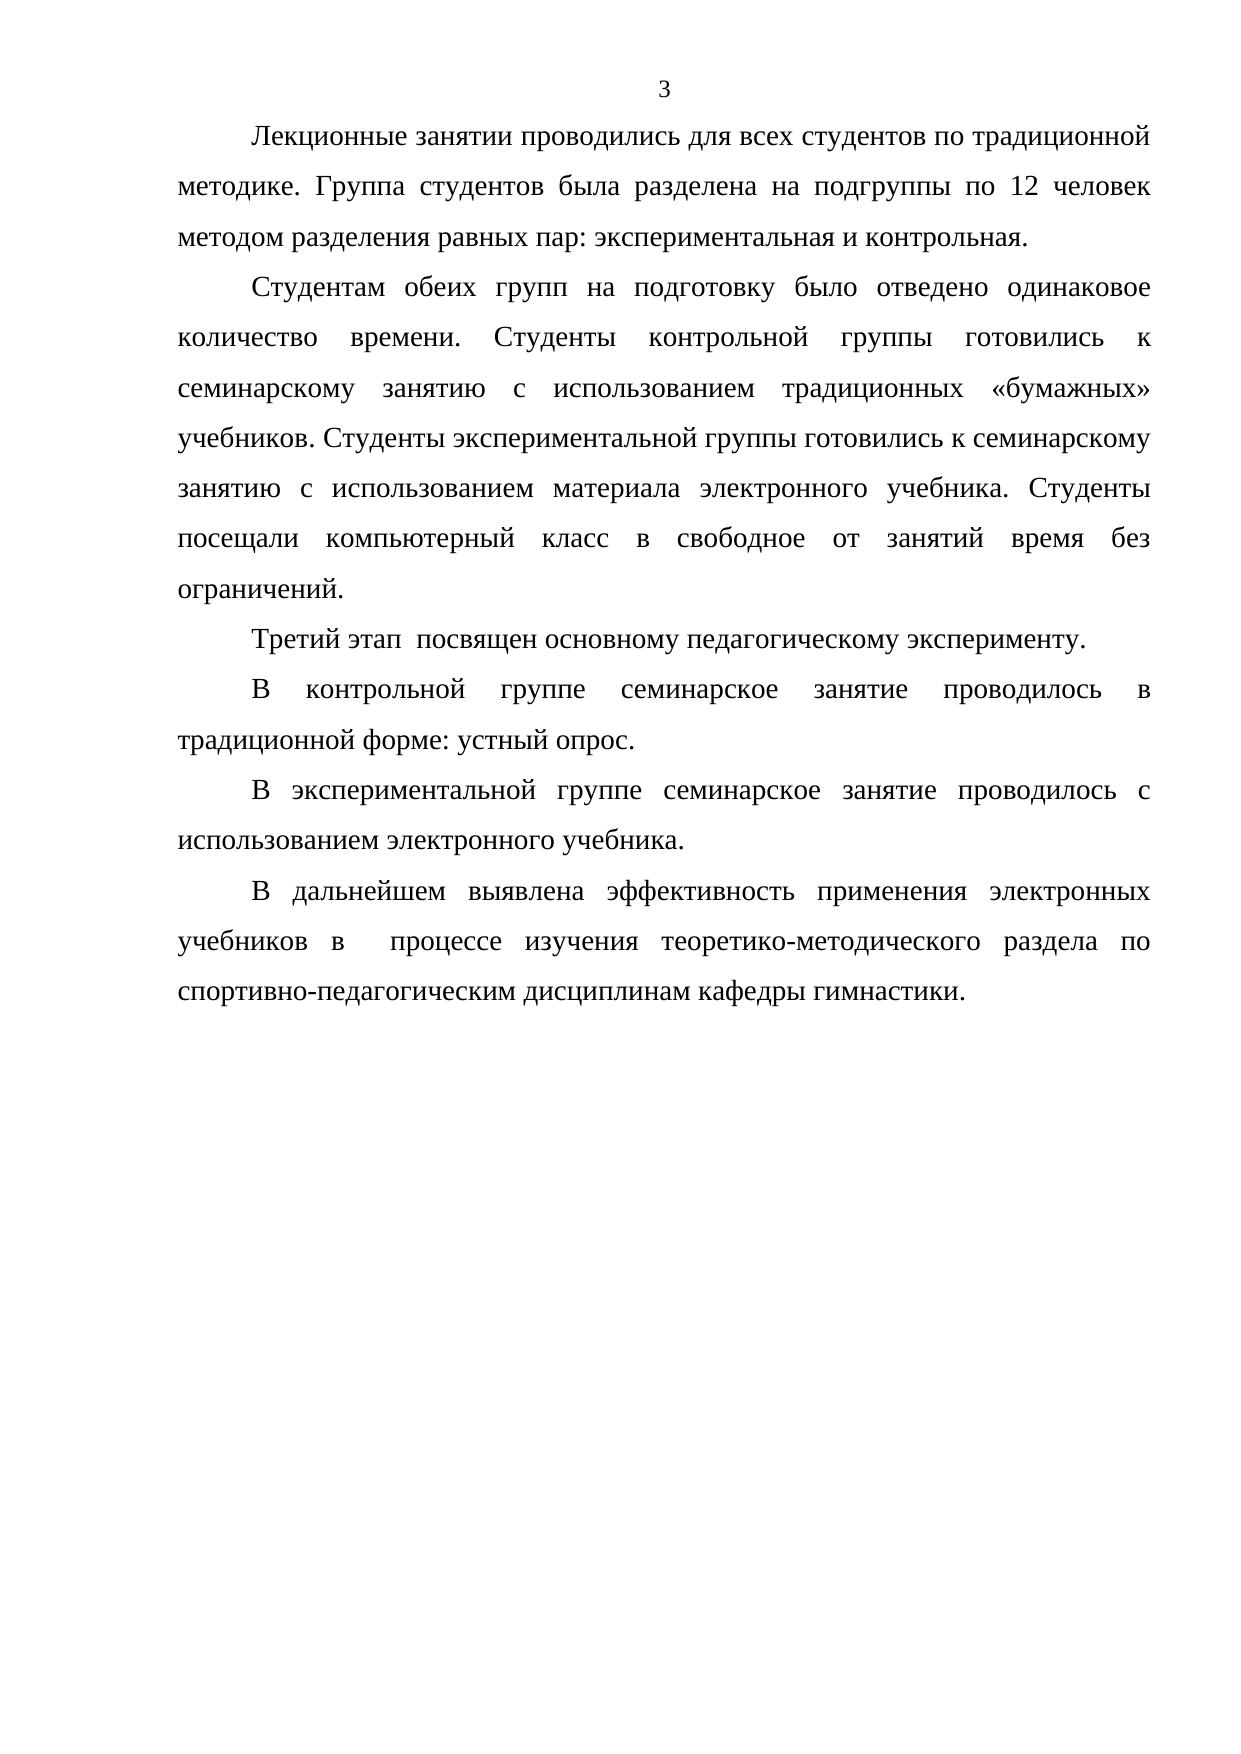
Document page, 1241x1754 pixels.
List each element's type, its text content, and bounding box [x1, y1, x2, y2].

text Третий этап посвящен основному педагогическому эксперименту. [177, 621, 1152, 655]
text Студентам обеих групп на подготовку было отведено одинаковое количество времени. Студенты контрольной группы готовились к семинарскому занятию с использованием традиционных «бумажных» учебников. Студенты экспериментальной группы готовились к семинарскому занятию с использованием материала электронного учебника. Студенты посещали компьютерный класс в свободное от занятий время без ограничений. [177, 269, 1152, 604]
text Лекционные занятии проводились для всех студентов по традиционной методике. Группа студентов была разделена на подгруппы по 12 человек методом разделения равных пар: экспериментальная и контрольная. [177, 118, 1152, 252]
text В контрольной группе семинарское занятие проводилось в традиционной форме: устный опрос. [177, 672, 1152, 755]
text В экспериментальной группе семинарское занятие проводилось с использованием электронного учебника. [177, 772, 1152, 856]
text В дальнейшем выявлена эффективность применения электронных учебников в процессе изучения теоретико-методического раздела по спортивно-педагогическим дисциплинам кафедры гимнастики. [177, 873, 1152, 1007]
